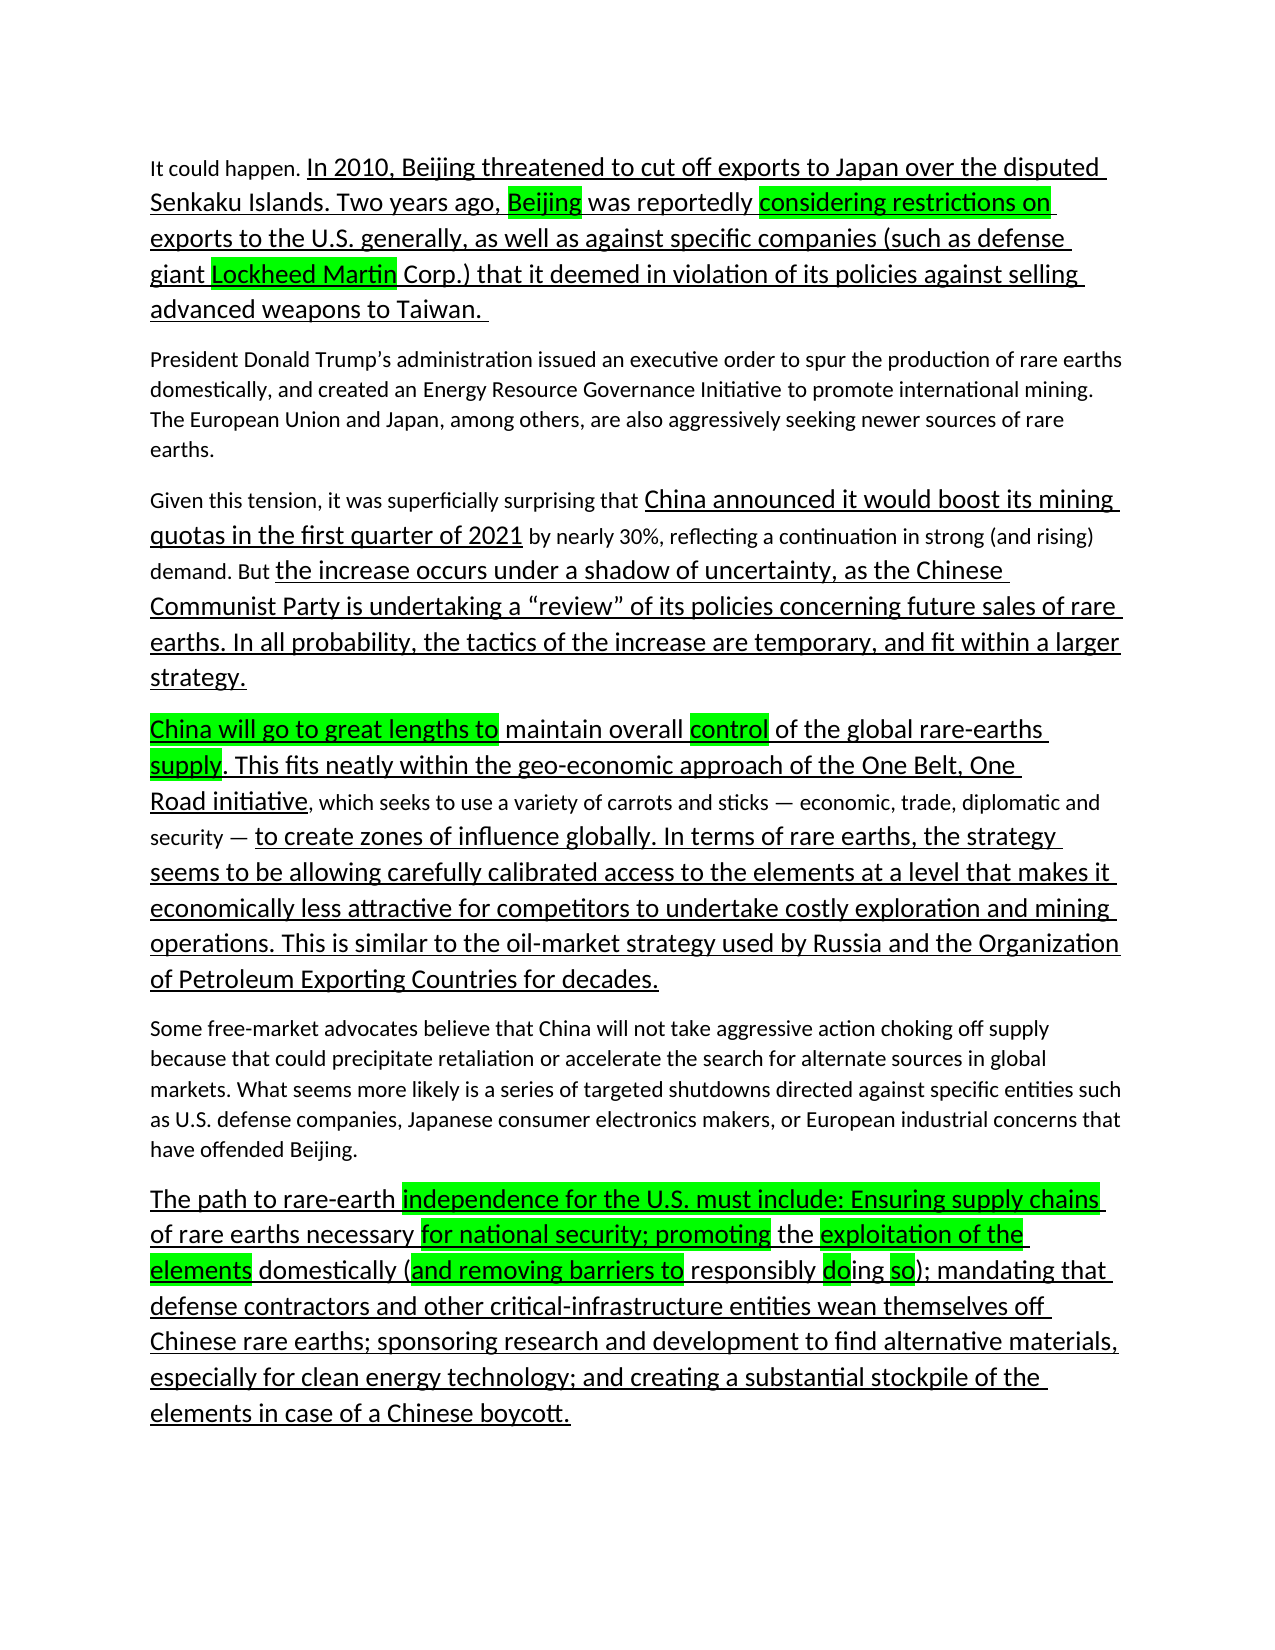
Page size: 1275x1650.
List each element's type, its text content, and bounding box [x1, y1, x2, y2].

text China will go to great lengths to maintain overall control of the global rare-earths supply. This fits neatly within the geo-economic approach of the One Belt, One Road initiative, which seeks to use a variety of carrots and sticks — economic, trade, diplomatic and security — to create zones of influence globally. In terms of rare earths, the strategy seems to be allowing carefully calibrated access to the elements at a level that makes it economically less attractive for competitors to undertake costly exploration and mining operations. This is similar to the oil-market strategy used by Russia and the Organization of Petroleum Exporting Countries for decades. [150, 713, 1125, 995]
text Given this tension, it was superficially surprising that China announced it would boost its mining quotas in the first quarter of 2021 by nearly 30%, reflecting a continuation in strong (and rising) demand. But the increase occurs under a shadow of uncertainty, as the Chinese Communist Party is undertaking a “review” of its policies concerning future sales of rare earths. In all probability, the tactics of the increase are temporary, and fit within a larger strategy. [150, 482, 1125, 693]
text President Donald Trump’s administration issued an executive order to spur the production of rare earths domestically, and created an Energy Resource Governance Initiative to promote international mining. The European Union and Japan, among others, are also aggressively seeking newer sources of rare earths. [150, 345, 1125, 463]
text Some free-market advocates believe that China will not take aggressive action choking off supply because that could precipitate retaliation or accelerate the search for alternate sources in global markets. What seems more likely is a series of targeted shutdowns directed against specific entities such as U.S. defense companies, Japanese consumer electronics makers, or European industrial concerns that have offended Beijing. [150, 1014, 1125, 1163]
text It could happen. In 2010, Beijing threatened to cut off exports to Japan over the disputed Senkaku Islands. Two years ago, Beijing was reportedly considering restrictions on exports to the U.S. generally, as well as against specific companies (such as defense giant Lockheed Martin Corp.) that it deemed in violation of its policies against selling advanced weapons to Taiwan. [150, 150, 1125, 326]
text The path to rare-earth independence for the U.S. must include: Ensuring supply chains of rare earths necessary for national security; promoting the exploitation of the elements domestically (and removing barriers to responsibly doing so); mandating that defense contractors and other critical-infrastructure entities wean themselves off Chinese rare earths; sponsoring research and development to find alternative materials, especially for clean energy technology; and creating a substantial stockpile of the elements in case of a Chinese boycott. [150, 1182, 1125, 1429]
